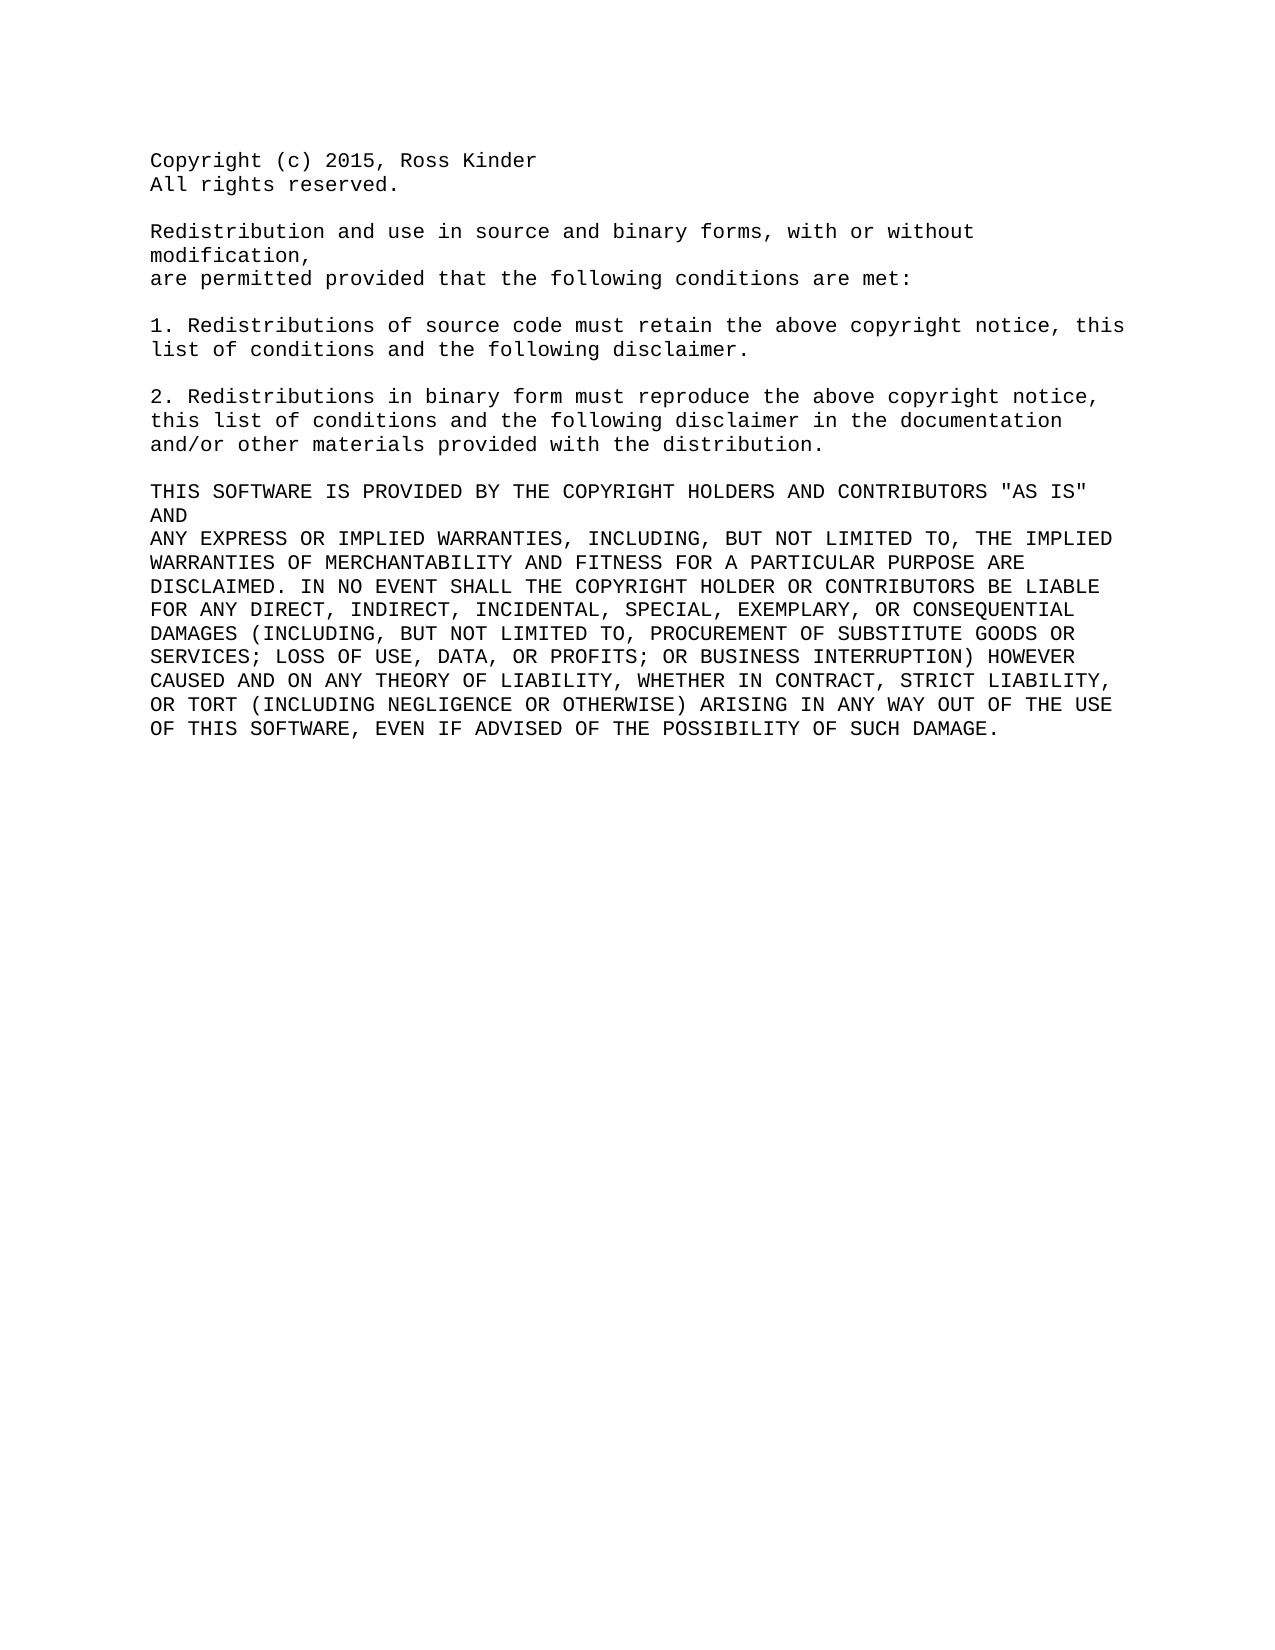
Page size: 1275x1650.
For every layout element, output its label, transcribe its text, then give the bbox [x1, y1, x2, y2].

text Copyright (c) 2015, Ross Kinder [150, 150, 1125, 174]
text FOR ANY DIRECT, INDIRECT, INCIDENTAL, SPECIAL, EXEMPLARY, OR CONSEQUENTIAL [150, 599, 1125, 623]
text list of conditions and the following disclaimer. [150, 339, 1125, 363]
text CAUSED AND ON ANY THEORY OF LIABILITY, WHETHER IN CONTRACT, STRICT LIABILITY, [150, 670, 1125, 694]
text DISCLAIMED. IN NO EVENT SHALL THE COPYRIGHT HOLDER OR CONTRIBUTORS BE LIABLE [150, 576, 1125, 599]
text are permitted provided that the following conditions are met: [150, 268, 1125, 292]
text DAMAGES (INCLUDING, BUT NOT LIMITED TO, PROCUREMENT OF SUBSTITUTE GOODS OR [150, 623, 1125, 647]
text ANY EXPRESS OR IMPLIED WARRANTIES, INCLUDING, BUT NOT LIMITED TO, THE IMPLIED [150, 528, 1125, 552]
text 2. Redistributions in binary form must reproduce the above copyright notice, [150, 386, 1125, 410]
text OF THIS SOFTWARE, EVEN IF ADVISED OF THE POSSIBILITY OF SUCH DAMAGE. [150, 717, 1125, 741]
text this list of conditions and the following disclaimer in the documentation [150, 410, 1125, 434]
text SERVICES; LOSS OF USE, DATA, OR PROFITS; OR BUSINESS INTERRUPTION) HOWEVER [150, 647, 1125, 670]
text and/or other materials provided with the distribution. [150, 434, 1125, 457]
text OR TORT (INCLUDING NEGLIGENCE OR OTHERWISE) ARISING IN ANY WAY OUT OF THE USE [150, 694, 1125, 717]
text 1. Redistributions of source code must retain the above copyright notice, this [150, 316, 1125, 339]
text All rights reserved. [150, 174, 1125, 197]
text Redistribution and use in source and binary forms, with or without modification, [150, 221, 1125, 268]
text THIS SOFTWARE IS PROVIDED BY THE COPYRIGHT HOLDERS AND CONTRIBUTORS "AS IS" AND [150, 481, 1125, 528]
text WARRANTIES OF MERCHANTABILITY AND FITNESS FOR A PARTICULAR PURPOSE ARE [150, 552, 1125, 576]
